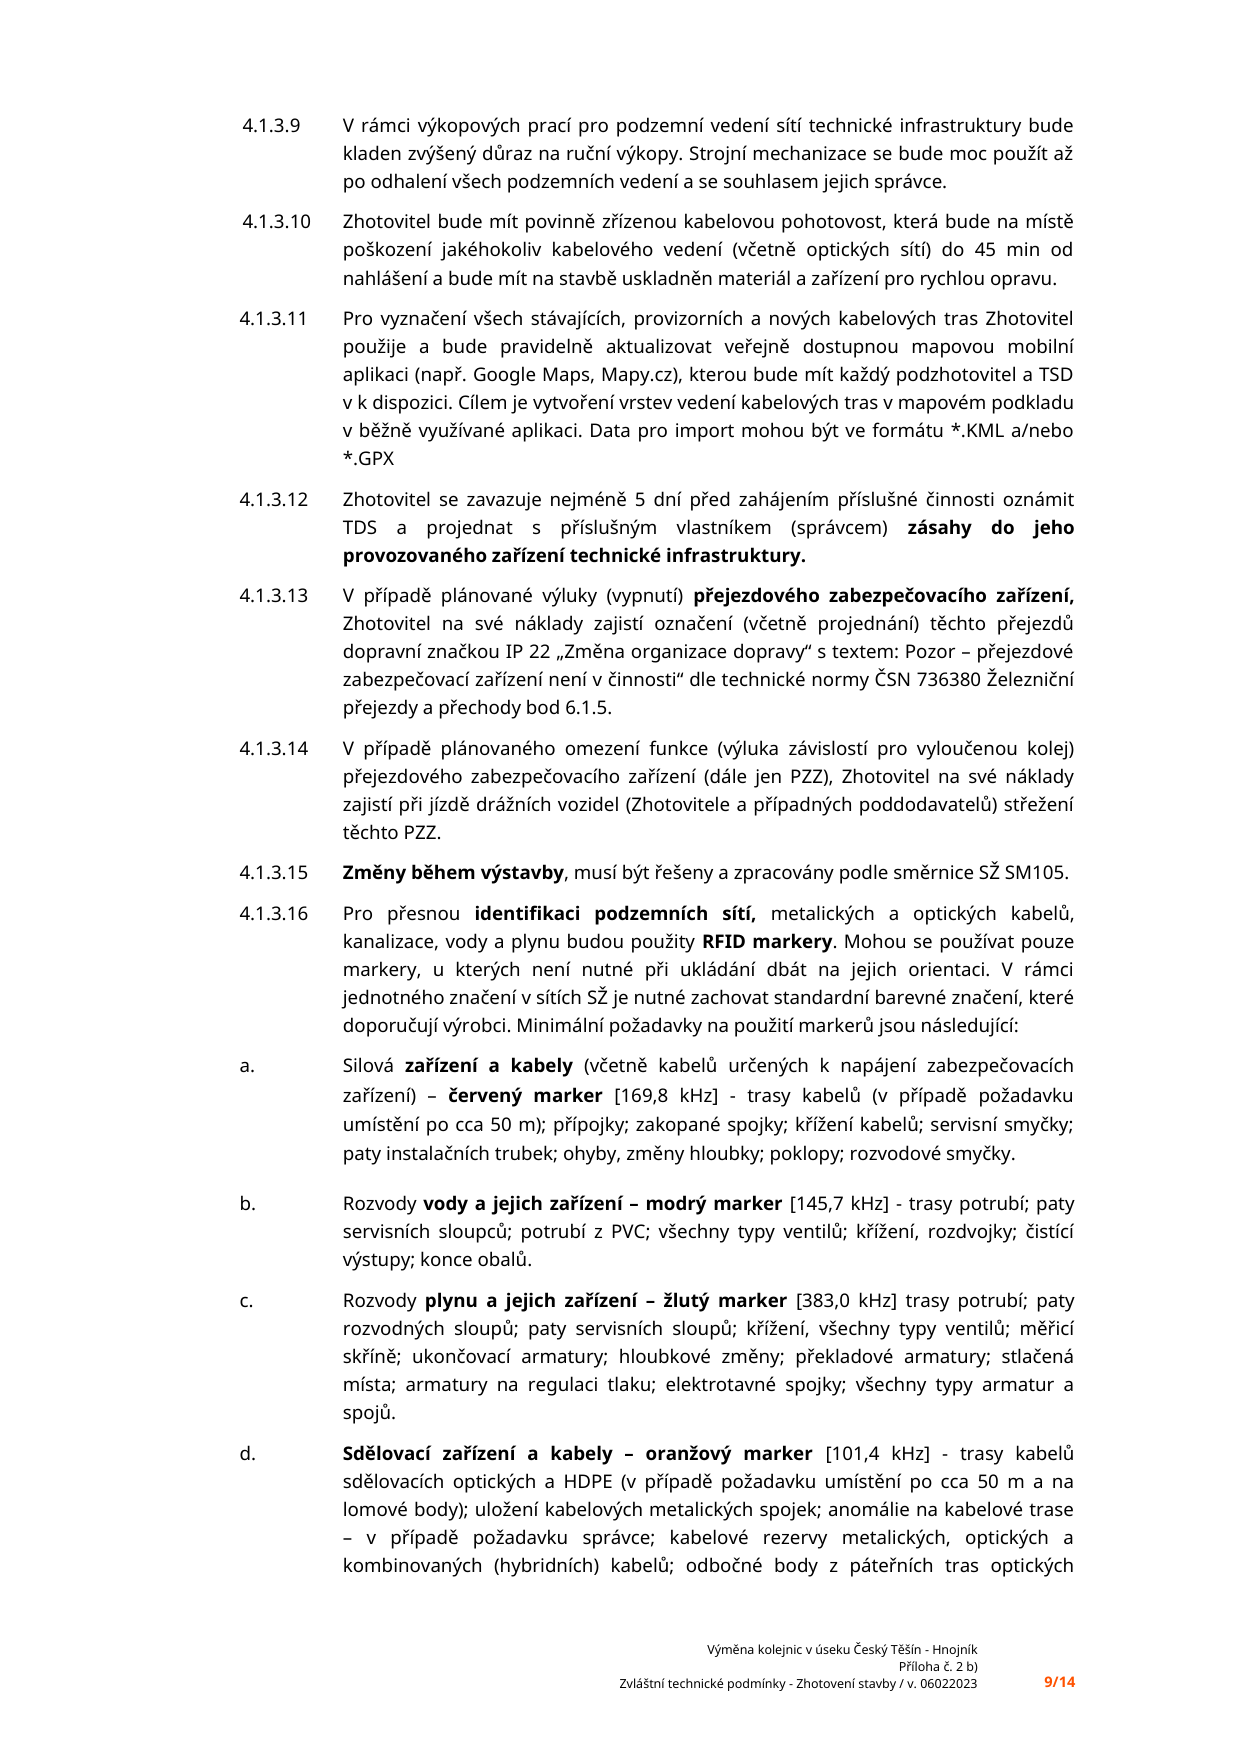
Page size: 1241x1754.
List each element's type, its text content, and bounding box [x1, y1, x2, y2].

text Změny během výstavby, musí být řešeny a zpracovány podle směrnice SŽ SM105. [239, 860, 1075, 885]
list Rozvody vody a jejich zařízení – modrý marker [145,7 kHz] - trasy potrubí; paty servisních sloupců; potrubí z PVC; všechny typy ventilů; křížení, rozdvojky; čistící výstupy; konce obalů. [239, 1191, 1075, 1272]
text Pro přesnou identifikaci podzemních sítí, metalických a optických kabelů, kanalizace, vody a plynu budou použity RFID markery. Mohou se používat pouze markery, u kterých není nutné při ukládání dbát na jejich orientaci. V rámci jednotného značení v sítích SŽ je nutné zachovat standardní barevné značení, které doporučují výrobci. Minimální požadavky na použití markerů jsou následující: [239, 900, 1075, 1038]
text Zhotovitel se zavazuje nejméně 5 dní před zahájením příslušné činnosti oznámit TDS a projednat s příslušným vlastníkem (správcem) zásahy do jeho provozovaného zařízení technické infrastruktury. [239, 486, 1075, 567]
text Pro vyznačení všech stávajících, provizorních a nových kabelových tras Zhotovitel použije a bude pravidelně aktualizovat veřejně dostupnou mapovou mobilní aplikaci (např. Google Maps, Mapy.cz), kterou bude mít každý podzhotovitel a TSD v k dispozici. Cílem je vytvoření vrstev vedení kabelových tras v mapovém podkladu v běžně využívané aplikaci. Data pro import mohou být ve formátu *.KML a/nebo *.GPX [239, 305, 1075, 471]
text V případě plánované výluky (vypnutí) přejezdového zabezpečovacího zařízení, Zhotovitel na své náklady zajistí označení (včetně projednání) těchto přejezdů dopravní značkou IP 22 „Změna organizace dopravy“ s textem: Pozor – přejezdové zabezpečovací zařízení není v činnosti“ dle technické normy ČSN 736380 Železniční přejezdy a přechody bod 6.1.5. [239, 582, 1075, 720]
list Silová zařízení a kabely (včetně kabelů určených k napájení zabezpečovacích zařízení) – červený marker [169,8 kHz] - trasy kabelů (v případě požadavku umístění po cca 50 m); přípojky; zakopané spojky; křížení kabelů; servisní smyčky; paty instalačních trubek; ohyby, změny hloubky; poklopy; rozvodové smyčky. [239, 1053, 1075, 1166]
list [239, 1440, 1075, 1577]
text V případě plánovaného omezení funkce (výluka závislostí pro vyloučenou kolej) přejezdového zabezpečovacího zařízení (dále jen PZZ), Zhotovitel na své náklady zajistí při jízdě drážních vozidel (Zhotovitele a případných poddodavatelů) střežení těchto PZZ. [239, 735, 1075, 845]
list Rozvody plynu a jejich zařízení – žlutý marker [383,0 kHz] trasy potrubí; paty rozvodných sloupů; paty servisních sloupů; křížení, všechny typy ventilů; měřicí skříně; ukončovací armatury; hloubkové změny; překladové armatury; stlačená místa; armatury na regulaci tlaku; elektrotavné spojky; všechny typy armatur a spojů. [239, 1287, 1075, 1425]
text Zhotovitel bude mít povinně zřízenou kabelovou pohotovost, která bude na místě poškození jakéhokoliv kabelového vedení (včetně optických sítí) do 45 min od nahlášení a bude mít na stavbě uskladněn materiál a zařízení pro rychlou opravu. [242, 209, 1075, 290]
text V rámci výkopových prací pro podzemní vedení sítí technické infrastruktury bude kladen zvýšený důraz na ruční výkopy. Strojní mechanizace se bude moc použít až po odhalení všech podzemních vedení a se souhlasem jejich správce. [242, 112, 1075, 194]
